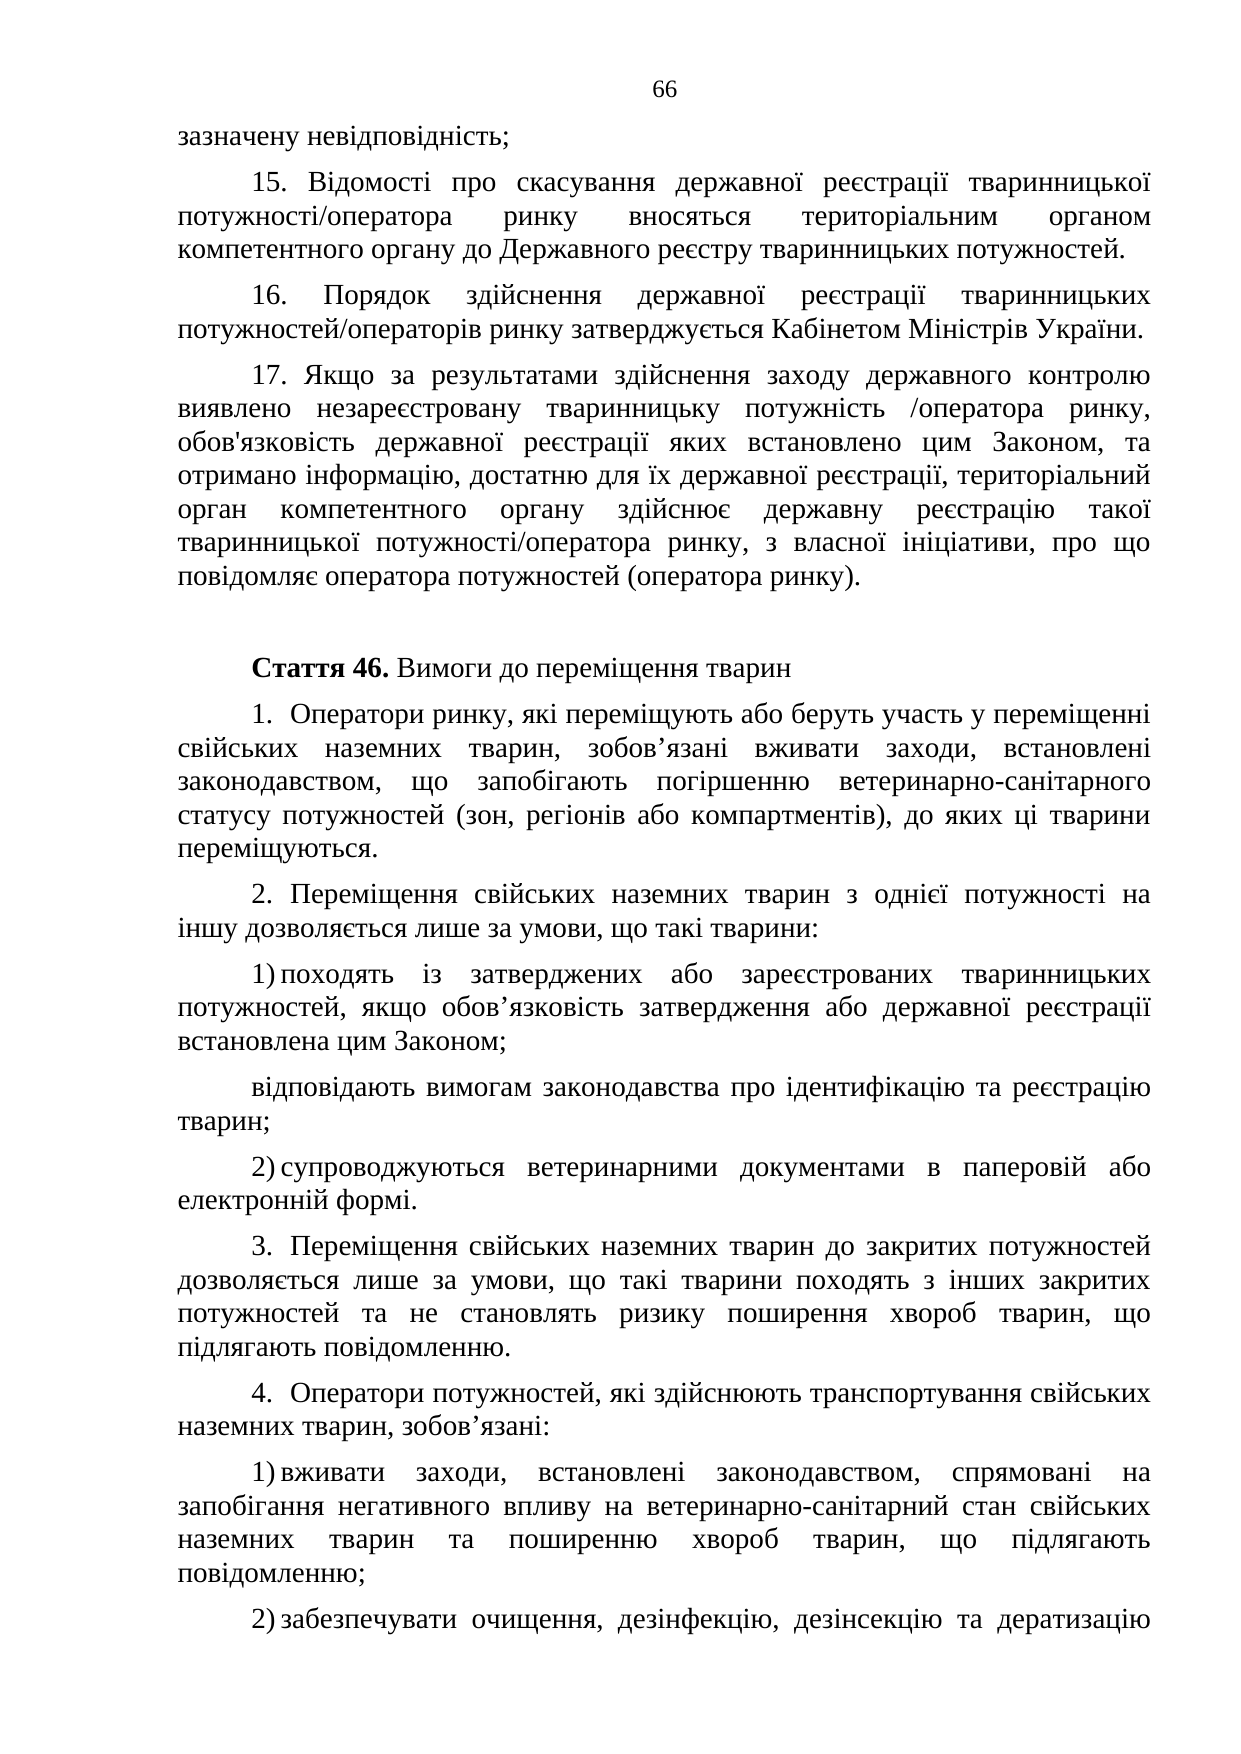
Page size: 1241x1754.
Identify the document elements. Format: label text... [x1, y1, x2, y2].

list Оператори ринку, які переміщують або беруть участь у переміщенні свійських наземних тварин, зобов’язані вживати заходи, встановлені законодавством, що запобігають погіршенню ветеринарно-санітарного статусу потужностей (зон, регіонів або компартментів), до яких ці тварини переміщуються. [177, 696, 1152, 864]
text відповідають вимогам законодавства про ідентифікацію та реєстрацію тварин; [177, 1069, 1152, 1136]
list Оператори потужностей, які здійснюють транспортування свійських наземних тварин, зобов’язані: [177, 1375, 1152, 1442]
text 16. Порядок здійснення державної реєстрації тваринницьких потужностей/операторів ринку затверджується Кабінетом Міністрів України. [177, 277, 1152, 344]
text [177, 118, 1152, 152]
list супроводжуються ветеринарними документами в паперовій або електронній формі. [177, 1149, 1152, 1216]
text 17. Якщо за результатами здійснення заходу державного контролю виявлено незареєстровану тваринницьку потужність /оператора ринку, обов'язковість державної реєстрації яких встановлено цим Законом, та отримано інформацію, достатню для їх державної реєстрації, територіальний орган компетентного органу здійснює державну реєстрацію такої тваринницької потужності/оператора ринку, з власної ініціативи, про що повідомляє оператора потужностей (оператора ринку). [177, 357, 1152, 592]
list походять із затверджених або зареєстрованих тваринницьких потужностей, якщо обов’язковість затвердження або державної реєстрації встановлена цим Законом; [177, 956, 1152, 1057]
text 15. Відомості про скасування державної реєстрації тваринницької потужності/оператора ринку вносяться територіальним органом компетентного органу до Державного реєстру тваринницьких потужностей. [177, 164, 1152, 265]
list Переміщення свійських наземних тварин з однієї потужності на іншу дозволяється лише за умови, що такі тварини: [177, 876, 1152, 943]
list вживати заходи, встановлені законодавством, спрямовані на запобігання негативного впливу на ветеринарно-санітарний стан свійських наземних тварин та поширенню хвороб тварин, що підлягають повідомленню; [177, 1454, 1152, 1589]
text Стаття 46. Вимоги до переміщення тварин [177, 650, 1152, 684]
list Переміщення свійських наземних тварин до закритих потужностей дозволяється лише за умови, що такі тварини походять з інших закритих потужностей та не становлять ризику поширення хвороб тварин, що підлягають повідомленню. [177, 1228, 1152, 1362]
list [177, 1601, 1152, 1635]
